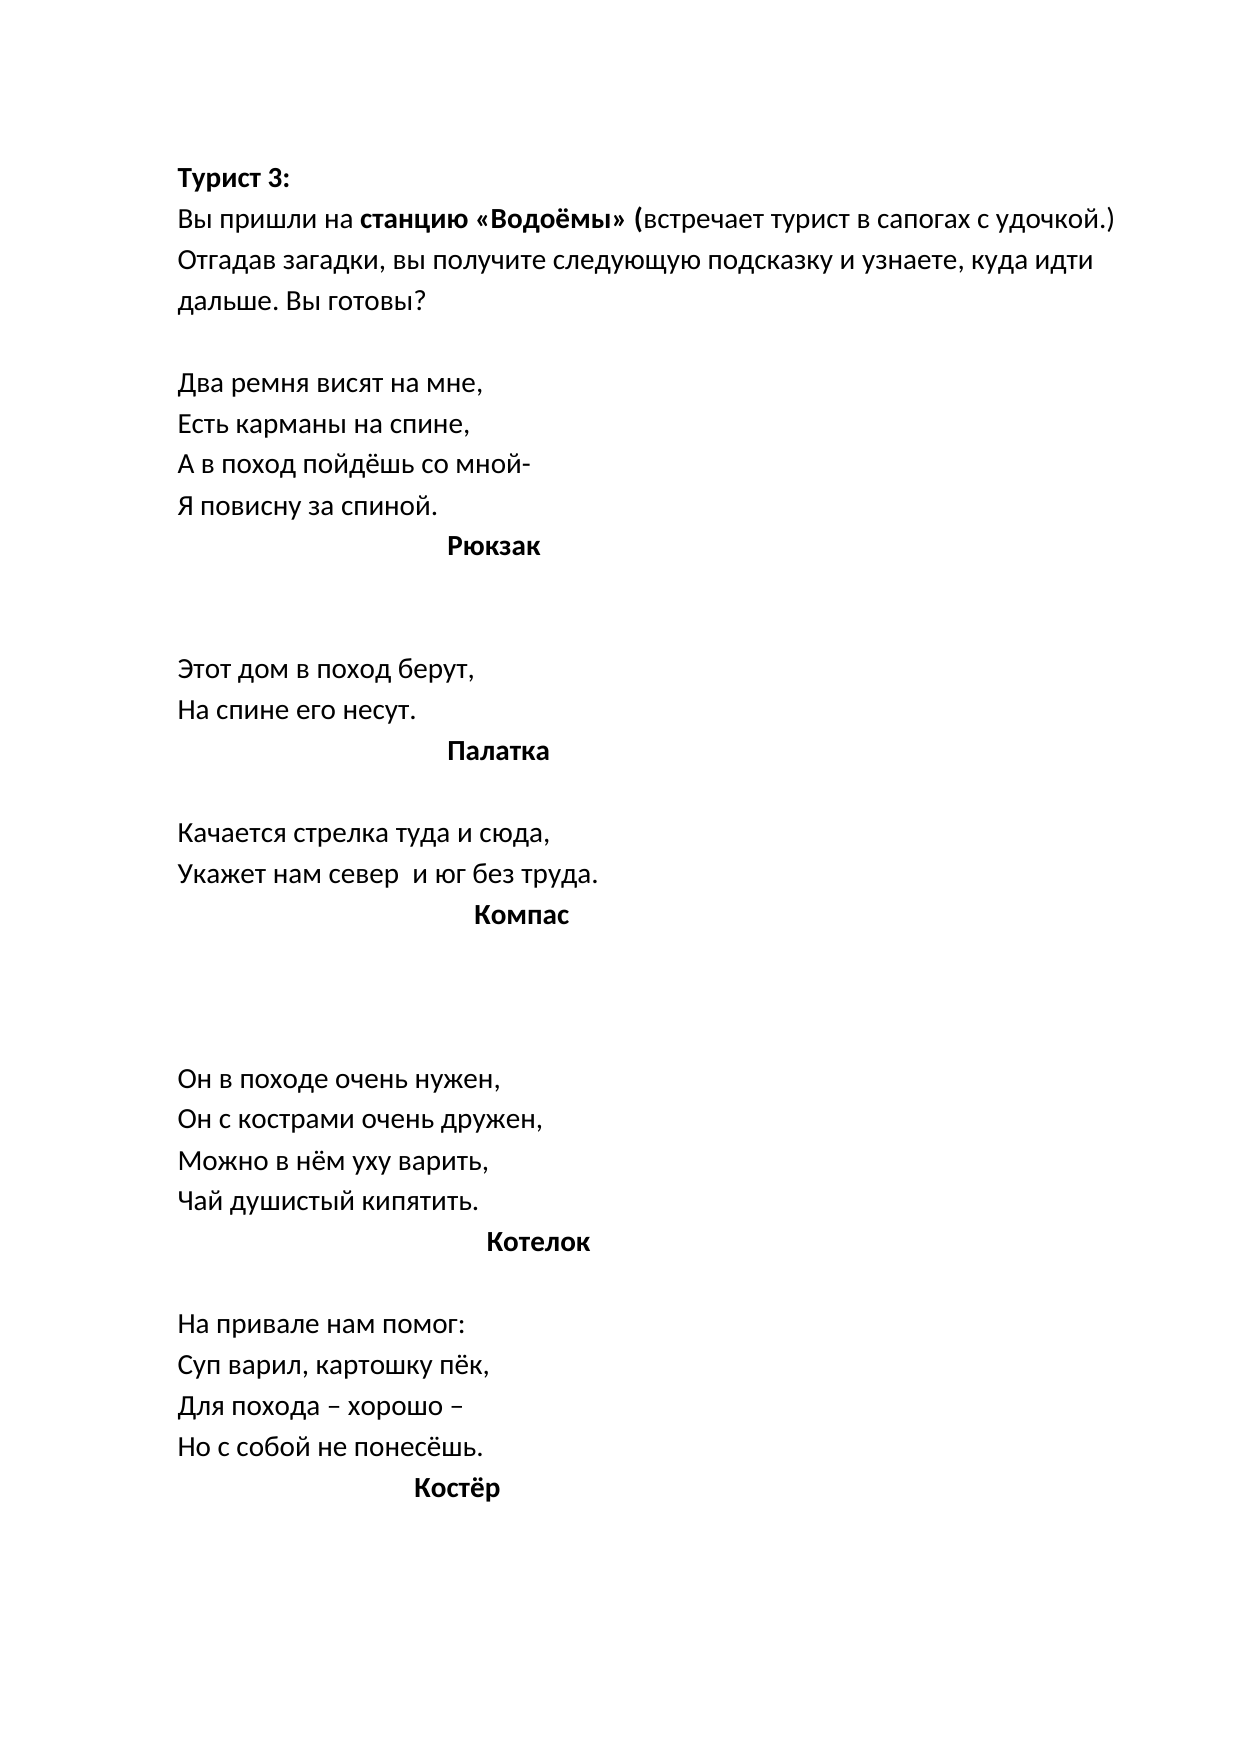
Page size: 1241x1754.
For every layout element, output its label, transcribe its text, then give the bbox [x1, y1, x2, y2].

list Два ремня висят на мне, [177, 364, 1152, 399]
list Рюкзак [177, 527, 1152, 563]
list Я повисну за спиной. [177, 487, 1152, 522]
list Палатка [177, 732, 1152, 768]
list Суп варил, картошку пёк, [177, 1346, 1152, 1382]
list Он с кострами очень дружен, [177, 1101, 1152, 1136]
list На спине его несут. [177, 691, 1152, 727]
list Качается стрелка туда и сюда, [177, 814, 1152, 850]
list Но с собой не понесёшь. [177, 1428, 1152, 1464]
list Компас [177, 896, 1152, 932]
list Он в походе очень нужен, [177, 1060, 1152, 1095]
list Для похода – хорошо – [177, 1387, 1152, 1423]
list Этот дом в поход берут, [177, 650, 1152, 686]
list А в поход пойдёшь со мной- [177, 446, 1152, 481]
list Укажет нам север и юг без труда. [177, 855, 1152, 891]
list Вы пришли на станцию «Водоёмы» (встречает турист в сапогах с удочкой.) Отгадав загадки, вы получите следующую подсказку и узнаете, куда идти дальше. Вы готовы? [177, 200, 1152, 317]
list Турист 3: [177, 159, 1152, 195]
list Есть карманы на спине, [177, 405, 1152, 440]
list Можно в нём уху варить, [177, 1142, 1152, 1177]
list На привале нам помог: [177, 1305, 1152, 1341]
list Котелок [177, 1223, 1152, 1259]
list Чай душистый кипятить. [177, 1182, 1152, 1218]
list Костёр [177, 1469, 1152, 1505]
